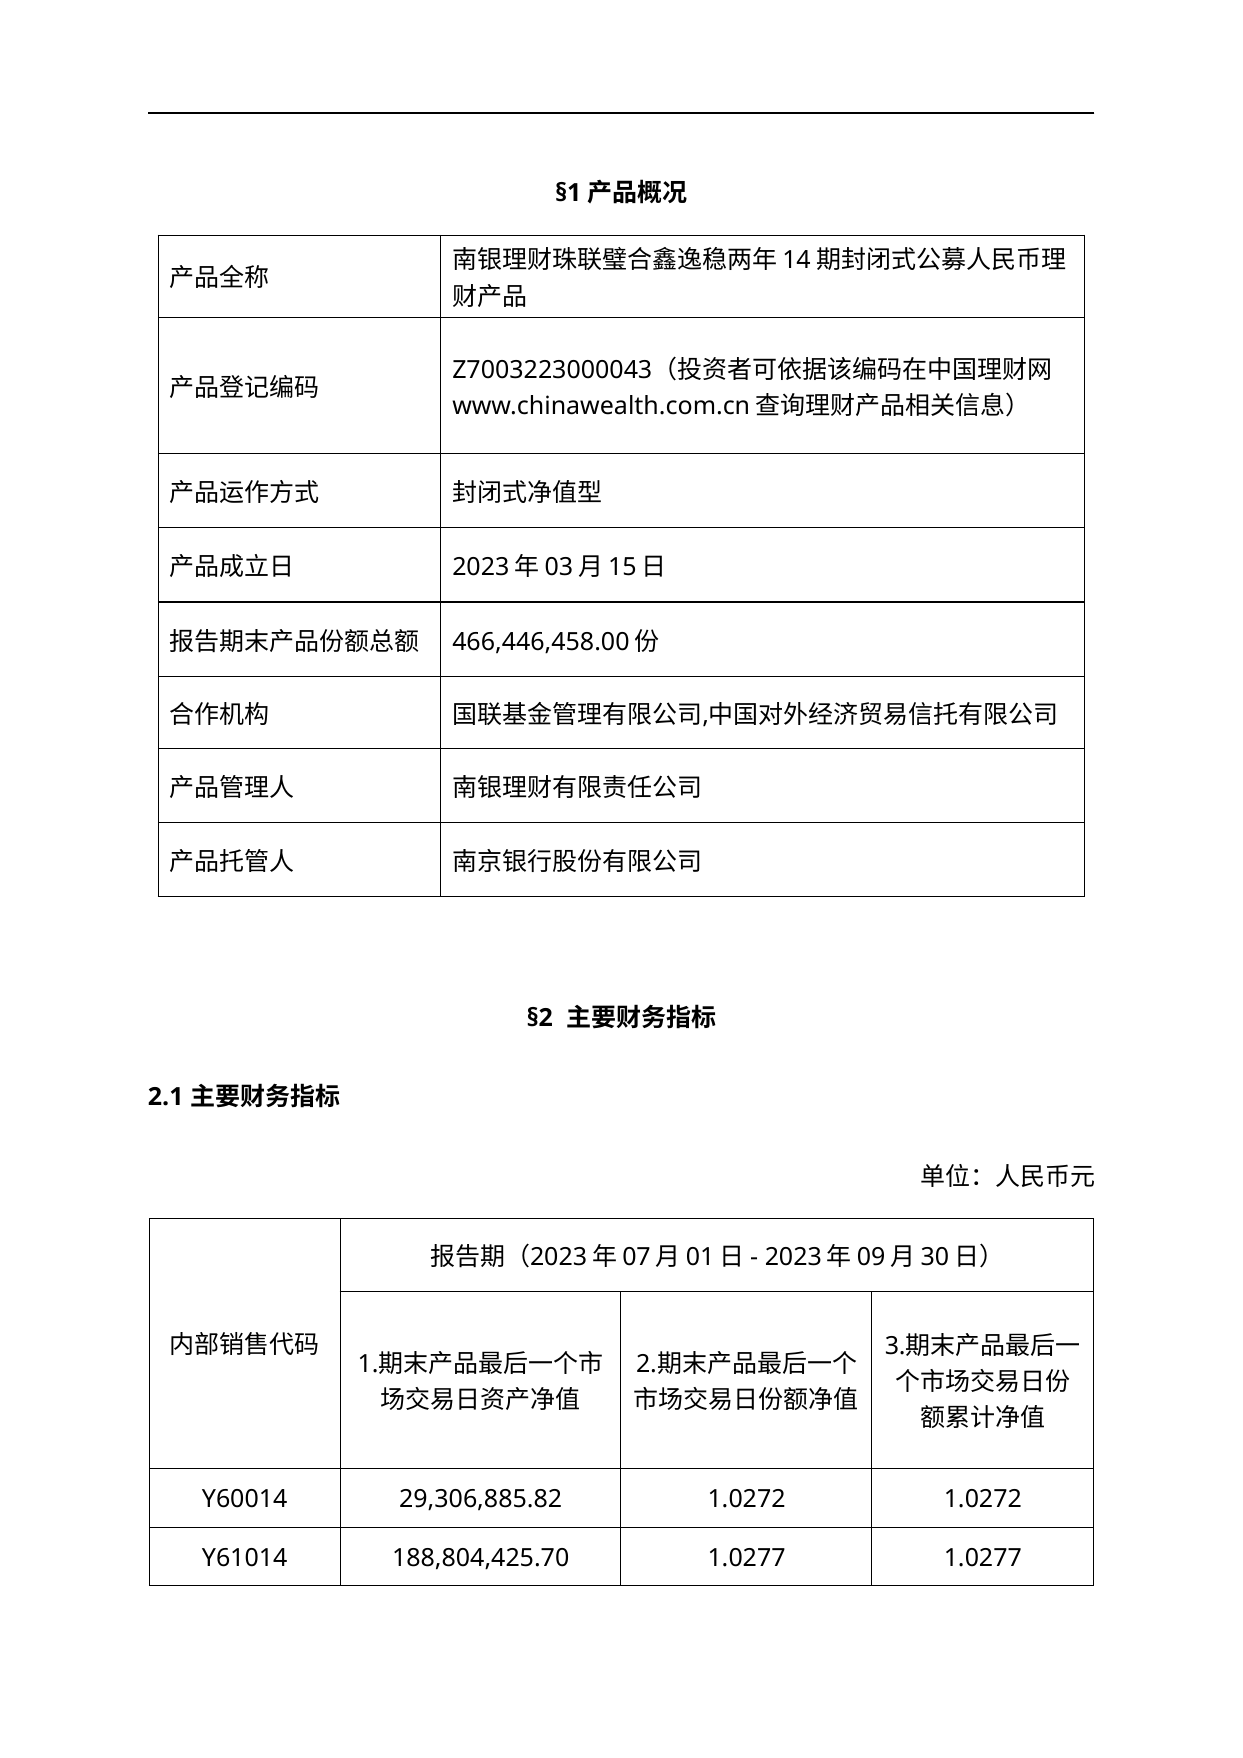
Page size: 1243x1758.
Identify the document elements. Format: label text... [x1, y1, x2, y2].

table_cell 2023年03月15日 [441, 528, 1084, 601]
table_cell 产品登记编码 [159, 318, 440, 453]
table_cell Z7003223000043（投资者可依据该编码在中国理财网www.chinawealth.com.cn查询理财产品相关信息） [441, 318, 1084, 453]
table_cell Y61014 [150, 1528, 340, 1585]
table_header 南银理财珠联璧合鑫逸稳两年14期封闭式公募人民币理财产品 [441, 236, 1084, 317]
table_cell 合作机构 [159, 677, 440, 747]
table_cell 1.期末产品最后一个市场交易日资产净值 [341, 1292, 620, 1468]
table_cell 3.期末产品最后一个市场交易日份额累计净值 [872, 1292, 1093, 1468]
table_cell 报告期末产品份额总额 [159, 603, 440, 676]
table_cell 产品运作方式 [159, 454, 440, 527]
table_cell 产品管理人 [159, 749, 440, 822]
table_cell 封闭式净值型 [441, 454, 1084, 527]
table_cell 29,306,885.82 [341, 1469, 620, 1527]
table_cell 2.期末产品最后一个市场交易日份额净值 [621, 1292, 871, 1468]
table_cell 1.0277 [621, 1528, 871, 1585]
table_cell 国联基金管理有限公司,中国对外经济贸易信托有限公司 [441, 677, 1084, 747]
table_header 产品全称 [159, 236, 440, 317]
table_cell 1.0272 [621, 1469, 871, 1527]
table_cell 1.0277 [872, 1528, 1093, 1585]
text §1 产品概况 [148, 173, 1094, 209]
table_cell 产品成立日 [159, 528, 440, 601]
table_header 内部销售代码 [150, 1219, 340, 1468]
table_cell 南京银行股份有限公司 [441, 823, 1084, 896]
text §2 主要财务指标 [148, 997, 1094, 1034]
table_cell 466,446,458.00份 [441, 603, 1084, 676]
table_cell Y60014 [150, 1469, 340, 1527]
table_cell 1.0272 [872, 1469, 1093, 1527]
text 2.1 主要财务指标 [148, 1077, 1094, 1113]
table_cell 南银理财有限责任公司 [441, 749, 1084, 822]
text 单位：人民币元 [148, 1156, 1094, 1192]
table_header 报告期（2023年07月01日 - 2023年09月30日） [341, 1219, 1093, 1291]
table_cell 产品托管人 [159, 823, 440, 896]
table_cell 188,804,425.70 [341, 1528, 620, 1585]
